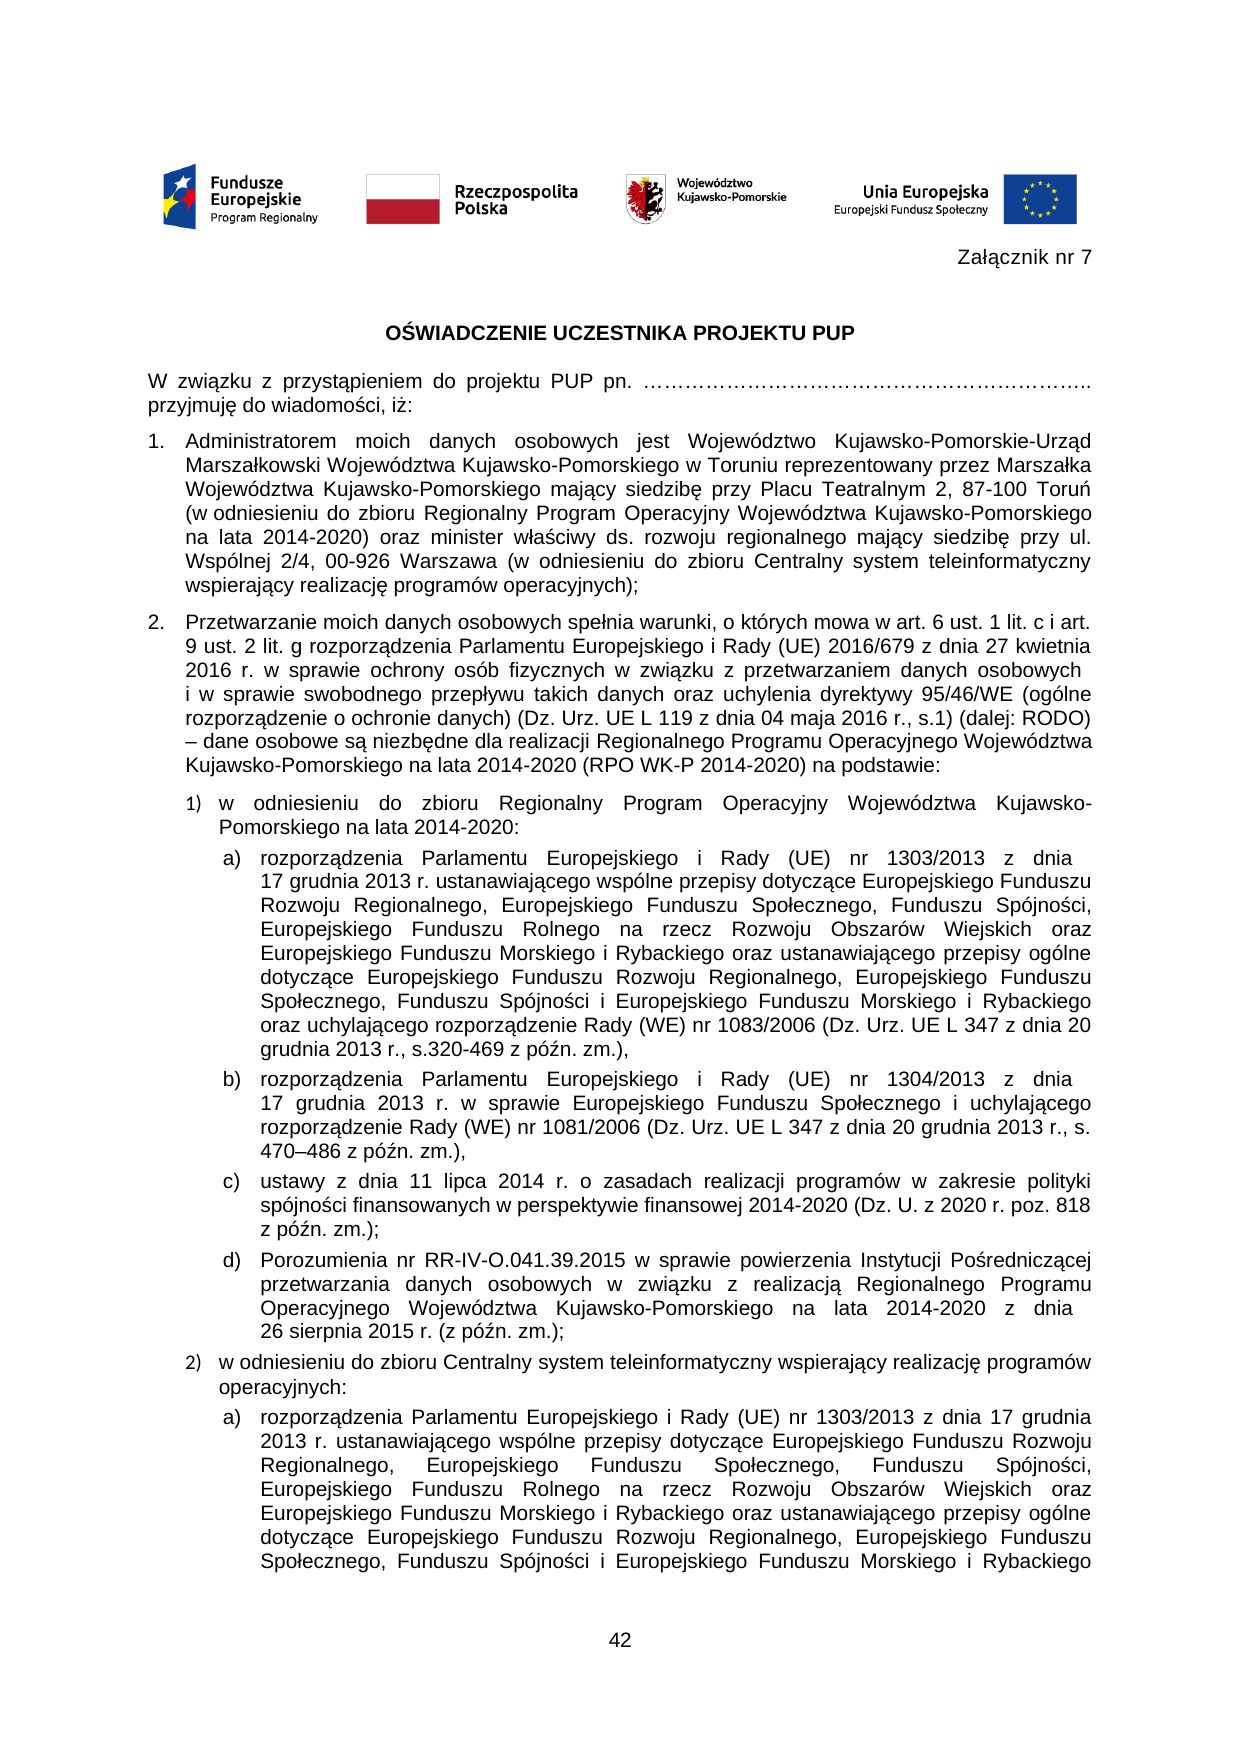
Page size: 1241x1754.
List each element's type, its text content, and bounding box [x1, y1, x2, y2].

list rozporządzenia Parlamentu Europejskiego i Rady (UE) nr 1304/2013 z dnia 17 grudnia 2013 r. w sprawie Europejskiego Funduszu Społecznego i uchylającego rozporządzenie Rady (WE) nr 1081/2006 (Dz. Urz. UE L 347 z dnia 20 grudnia 2013 r., s. 470–486 z późn. zm.), [223, 1067, 1092, 1163]
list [223, 1405, 1092, 1573]
list Przetwarzanie moich danych osobowych spełnia warunki, o których mowa w art. 6 ust. 1 lit. c i art. 9 ust. 2 lit. g rozporządzenia Parlamentu Europejskiego i Rady (UE) 2016/679 z dnia 27 kwietnia 2016 r. w sprawie ochrony osób fizycznych w związku z przetwarzaniem danych osobowych i w sprawie swobodnego przepływu takich danych oraz uchylenia dyrektywy 95/46/WE (ogólne rozporządzenie o ochronie danych) (Dz. Urz. UE L 119 z dnia 04 maja 2016 r., s.1) (dalej: RODO) – dane osobowe są niezbędne dla realizacji Regionalnego Programu Operacyjnego Województwa Kujawsko-Pomorskiego na lata 2014-2020 (RPO WK-P 2014-2020) na podstawie: [148, 609, 1092, 777]
list Administratorem moich danych osobowych jest Województwo Kujawsko-Pomorskie-Urząd Marszałkowski Województwa Kujawsko-Pomorskiego w Toruniu reprezentowany przez Marszałka Województwa Kujawsko-Pomorskiego mający siedzibę przy Placu Teatralnym 2, 87-100 Toruń (w odniesieniu do zbioru Regionalny Program Operacyjny Województwa Kujawsko-Pomorskiego na lata 2014-2020) oraz minister właściwy ds. rozwoju regionalnego mający siedzibę przy ul. Wspólnej 2/4, 00-926 Warszawa (w odniesieniu do zbioru Centralny system teleinformatyczny wspierający realizację programów operacyjnych); [148, 429, 1092, 597]
list ustawy z dnia 11 lipca 2014 r. o zasadach realizacji programów w zakresie polityki spójności finansowanych w perspektywie finansowej 2014-2020 (Dz. U. z 2020 r. poz. 818 z późn. zm.); [223, 1169, 1092, 1241]
list Porozumienia nr RR-IV-O.041.39.2015 w sprawie powierzenia Instytucji Pośredniczącej przetwarzania danych osobowych w związku z realizacją Regionalnego Programu Operacyjnego Województwa Kujawsko-Pomorskiego na lata 2014-2020 z dnia 26 sierpnia 2015 r. (z późn. zm.); [223, 1247, 1092, 1343]
text W związku z przystąpieniem do projektu PUP pn. ……………………………………………………….. przyjmuję do wiadomości, iż: [148, 369, 1092, 417]
picture [147, 147, 1093, 245]
list w odniesieniu do zbioru Regionalny Program Operacyjny Województwa Kujawsko-Pomorskiego na lata 2014-2020: [185, 790, 1092, 839]
text Załącznik nr 7 [148, 245, 1092, 268]
list w odniesieniu do zbioru Centralny system teleinformatyczny wspierający realizację programów operacyjnych: [185, 1349, 1092, 1399]
text OŚWIADCZENIE UCZESTNIKA PROJEKTU PUP [148, 321, 1092, 344]
